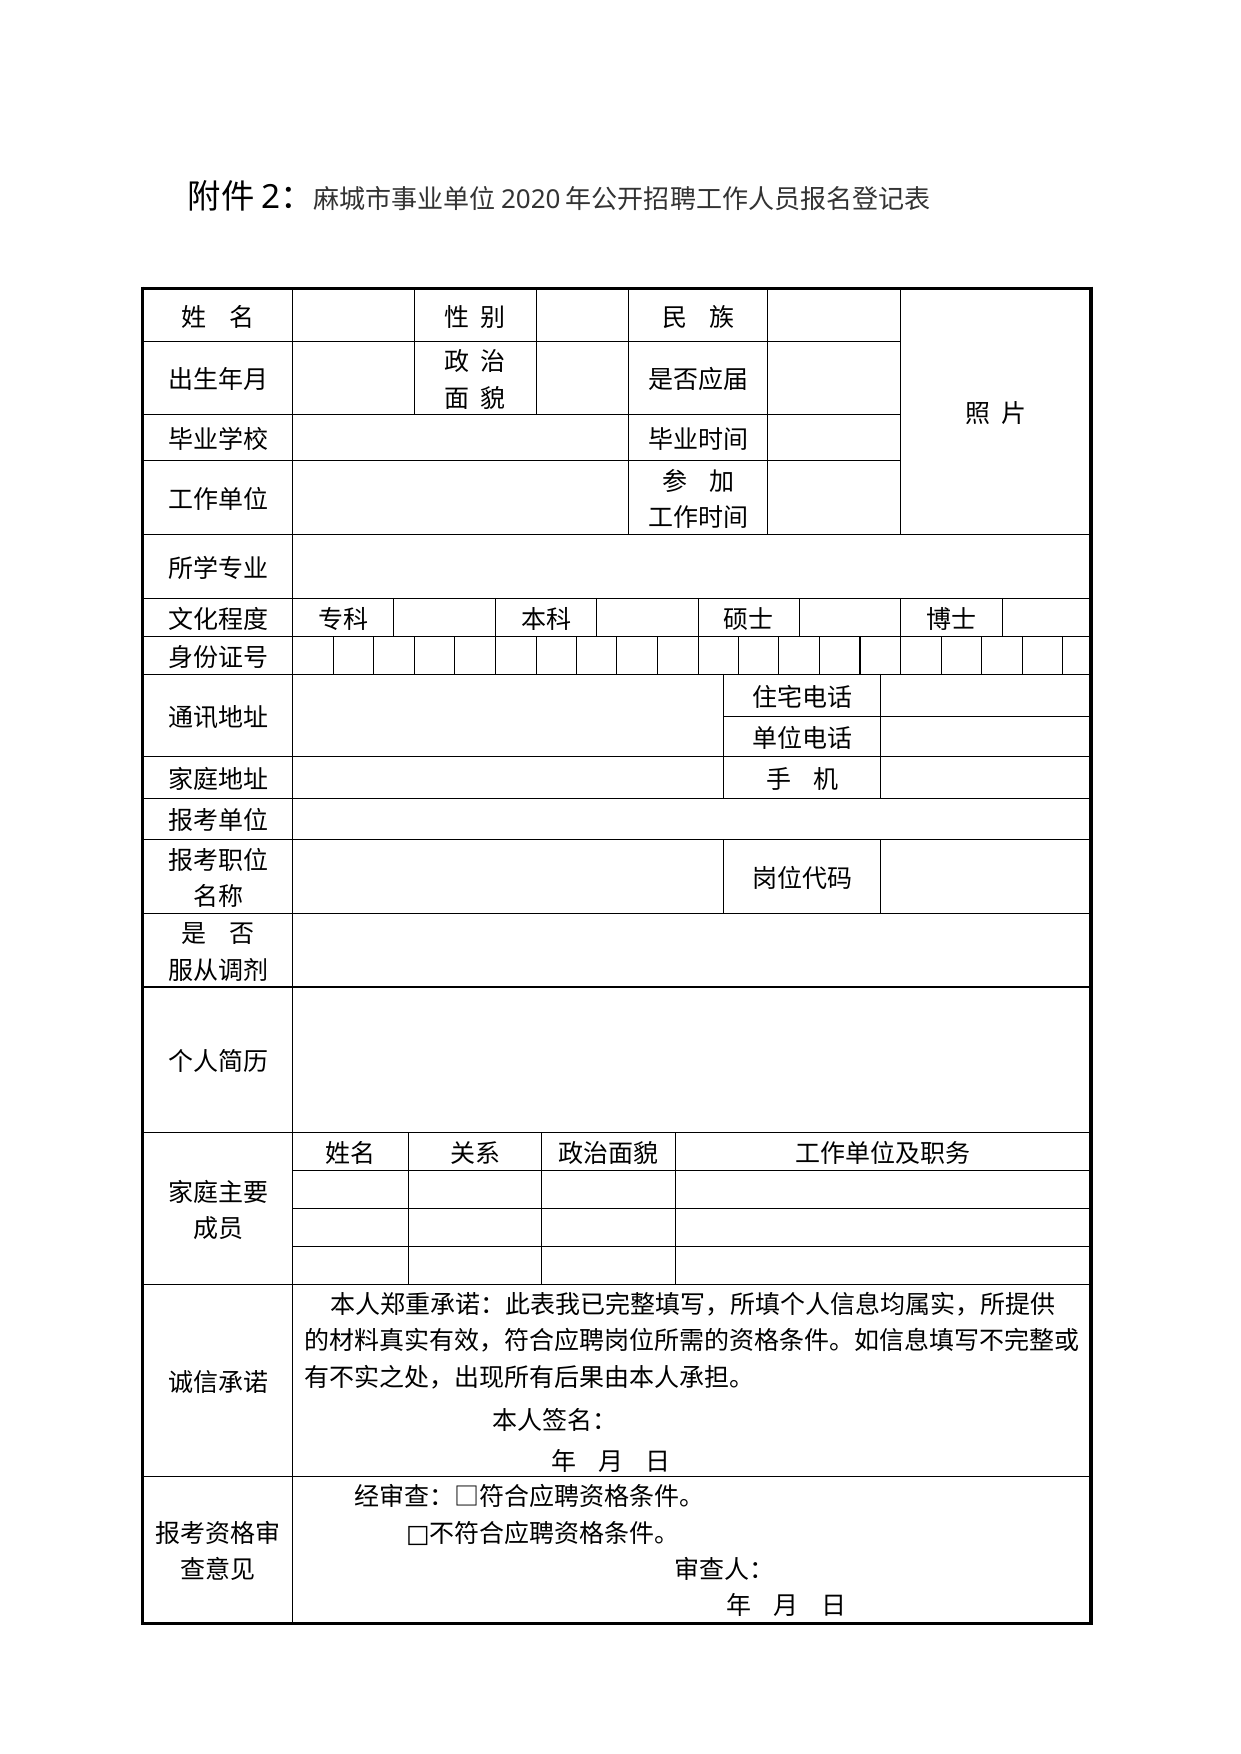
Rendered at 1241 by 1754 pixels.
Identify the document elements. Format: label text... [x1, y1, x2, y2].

table_cell [293, 461, 628, 534]
table_cell [881, 757, 1089, 798]
table_cell [394, 599, 495, 636]
table_cell [800, 599, 900, 636]
table_cell [293, 675, 723, 756]
table_cell [374, 637, 414, 674]
table_cell [496, 637, 536, 674]
table_cell [1003, 599, 1089, 636]
table_cell 岗位代码 [724, 840, 880, 913]
table_cell 报考职位 名称 [144, 840, 292, 913]
table_cell [537, 342, 628, 414]
table_cell [415, 637, 454, 674]
table_cell [293, 757, 723, 798]
table_header [537, 290, 628, 341]
table_cell [739, 637, 778, 674]
table_header [293, 290, 414, 341]
table_cell 参 加 工作时间 [629, 461, 767, 534]
table_cell 住宅电话 [724, 675, 880, 716]
table_cell 诚信承诺 [144, 1285, 292, 1476]
table_cell 报考单位 [144, 799, 292, 839]
table_cell [881, 675, 1089, 716]
table_cell [901, 637, 941, 674]
table_cell [699, 637, 738, 674]
table_cell 单位电话 [724, 717, 880, 756]
table_cell [676, 1209, 1089, 1246]
text 附件2：麻城市事业单位2020年公开招聘工作人员报名登记表 [187, 162, 1053, 227]
table_cell 报考资格审查意见 [144, 1477, 292, 1622]
table_cell 手 机 [724, 757, 880, 798]
table_cell [881, 840, 1089, 913]
table_cell [293, 799, 1089, 839]
table_cell 个人简历 [144, 988, 292, 1132]
table_cell 博士 [901, 599, 1002, 636]
table_cell [676, 1171, 1089, 1208]
table_cell [861, 637, 900, 674]
table_cell [768, 342, 900, 414]
table_cell 硕士 [699, 599, 799, 636]
table_cell [293, 415, 628, 460]
table_cell [542, 1247, 675, 1283]
table_cell 工作单位 [144, 461, 292, 534]
table_cell 是 否 服从调剂 [144, 914, 292, 986]
table_cell [537, 637, 576, 674]
table_header 性 别 [415, 290, 536, 341]
table_cell 所学专业 [144, 535, 292, 598]
table_cell [293, 1209, 408, 1246]
table_cell [409, 1247, 541, 1283]
table_cell [617, 637, 657, 674]
table_header [768, 290, 900, 341]
table_cell [658, 637, 698, 674]
table_cell [982, 637, 1022, 674]
table_cell 专科 [293, 599, 393, 636]
table_cell [676, 1247, 1089, 1283]
table_cell 经审查：□符合应聘资格条件。 □不符合应聘资格条件。 审查人： 年 月 日 [293, 1477, 1089, 1622]
table_header 照 片 [901, 290, 1089, 534]
table_cell [779, 637, 819, 674]
table_cell [293, 535, 1089, 598]
table_cell 工作单位及职务 [676, 1133, 1089, 1170]
table_cell [820, 637, 859, 674]
table_cell 身份证号 [144, 637, 292, 674]
table_cell 本人郑重承诺：此表我已完整填写，所填个人信息均属实，所提供的材料真实有效，符合应聘岗位所需的资格条件。如信息填写不完整或有不实之处，出现所有后果由本人承担。 本人签名： 年 月 日 [293, 1285, 1089, 1476]
table_cell 通讯地址 [144, 675, 292, 756]
table_cell [577, 637, 616, 674]
table_cell 姓名 [293, 1133, 408, 1170]
table_cell [293, 1247, 408, 1283]
table_cell 政治面貌 [542, 1133, 675, 1170]
table_cell [334, 637, 373, 674]
table_cell [1023, 637, 1062, 674]
table_cell 出生年月 [144, 342, 292, 414]
table_cell [942, 637, 981, 674]
table_cell 毕业时间 [629, 415, 767, 460]
table_cell [293, 1171, 408, 1208]
table_cell 是否应届 [629, 342, 767, 414]
table_cell [768, 415, 900, 460]
table_cell [542, 1209, 675, 1246]
table_cell [409, 1209, 541, 1246]
table_header 姓 名 [144, 290, 292, 341]
table_header 民 族 [629, 290, 767, 341]
table_cell [455, 637, 495, 674]
table_cell [1063, 637, 1089, 674]
table_cell [293, 988, 1089, 1132]
table_cell [409, 1171, 541, 1208]
table_cell [293, 914, 1089, 986]
table_cell 家庭地址 [144, 757, 292, 798]
table_cell [293, 840, 723, 913]
table_cell [768, 461, 900, 534]
table_cell [542, 1171, 675, 1208]
table_cell 本科 [496, 599, 596, 636]
table_cell [881, 717, 1089, 756]
table_cell [597, 599, 698, 636]
table_cell [293, 637, 333, 674]
table_cell 政 治 面 貌 [415, 342, 536, 414]
table_cell [293, 342, 414, 414]
table_cell 家庭主要 成员 [144, 1133, 292, 1283]
table_cell 文化程度 [144, 599, 292, 636]
table_cell 毕业学校 [144, 415, 292, 460]
table_cell 关系 [409, 1133, 541, 1170]
